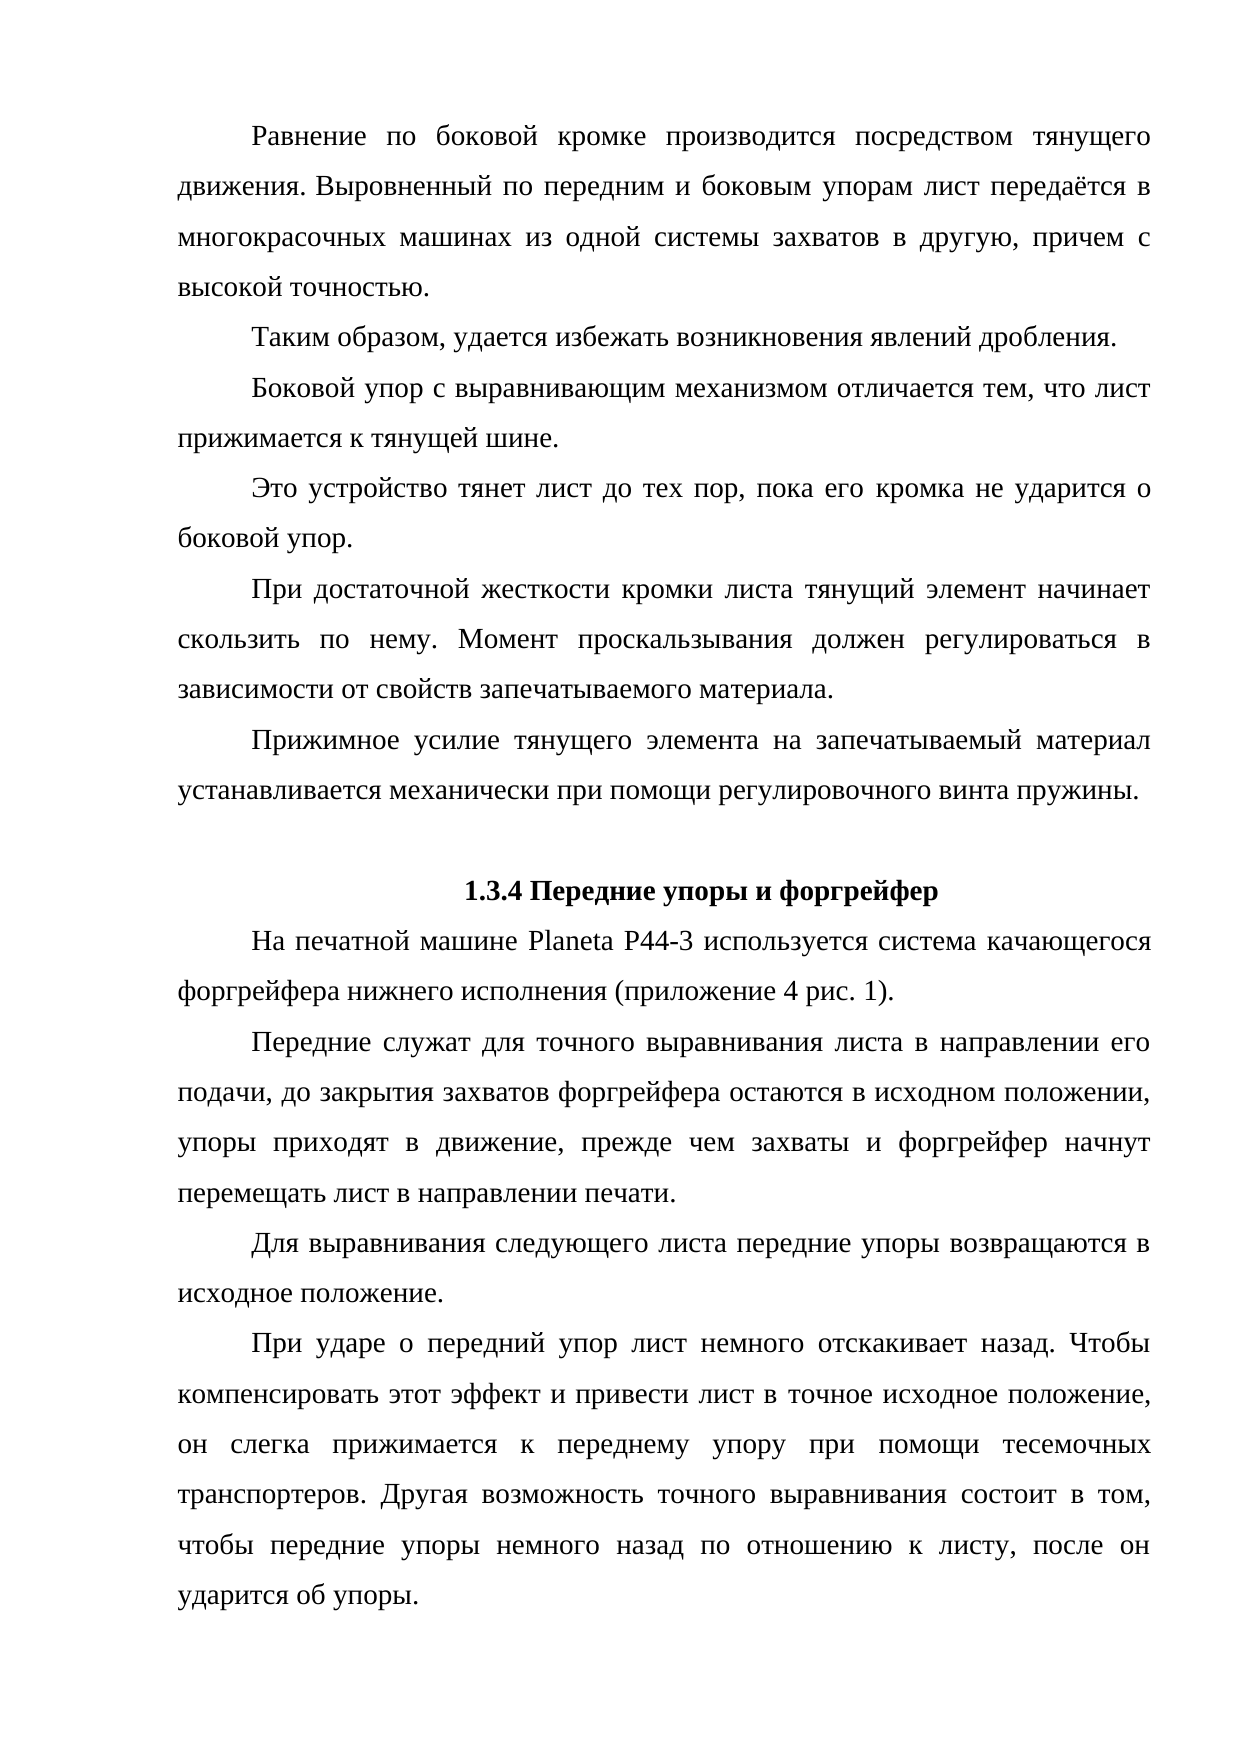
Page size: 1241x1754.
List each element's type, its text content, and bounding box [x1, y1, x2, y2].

text На печатной машине Planeta P44-3 используется система качающегося форгрейфера нижнего исполнения (приложение 4 рис. 1). [177, 923, 1152, 1007]
text Для выравнивания следующего листа передние упоры возвращаются в исходное положение. [177, 1225, 1152, 1309]
text Передние служат для точного выравнивания листа в направлении его подачи, до закрытия захватов форгрейфера остаются в исходном положении, упоры приходят в движение, прежде чем захваты и форгрейфер начнут перемещать лист в направлении печати. [177, 1024, 1152, 1208]
text Это устройство тянет лист до тех пор, пока его кромка не ударится о боковой упор. [177, 470, 1152, 554]
text Прижимное усилие тянущего элемента на запечатываемый материал устанавливается механически при помощи регулировочного винта пружины. [177, 722, 1152, 806]
text При ударе о передний упор лист немного отскакивает назад. Чтобы компенсировать этот эффект и привести лист в точное исходное положение, он слегка прижимается к переднему упору при помощи тесемочных транспортеров. Другая возможность точного выравнивания состоит в том, чтобы передние упоры немного назад по отношению к листу, после он ударится об упоры. [177, 1326, 1152, 1611]
text При достаточной жесткости кромки листа тянущий элемент начинает скользить по нему. Момент проскальзывания должен регулироваться в зависимости от свойств запечатываемого материала. [177, 571, 1152, 705]
text Боковой упор с выравнивающим механизмом отличается тем, что лист прижимается к тянущей шине. [177, 370, 1152, 453]
text Таким образом, удается избежать возникновения явлений дробления. [177, 319, 1152, 353]
text Равнение по боковой кромке производится посредством тянущего движения. Выровненный по передним и боковым упорам лист передаётся в многокрасочных машинах из одной системы захватов в другую, причем с высокой точностью. [177, 118, 1152, 303]
text 1.3.4 Передние упоры и форгрейфер [177, 873, 1152, 906]
